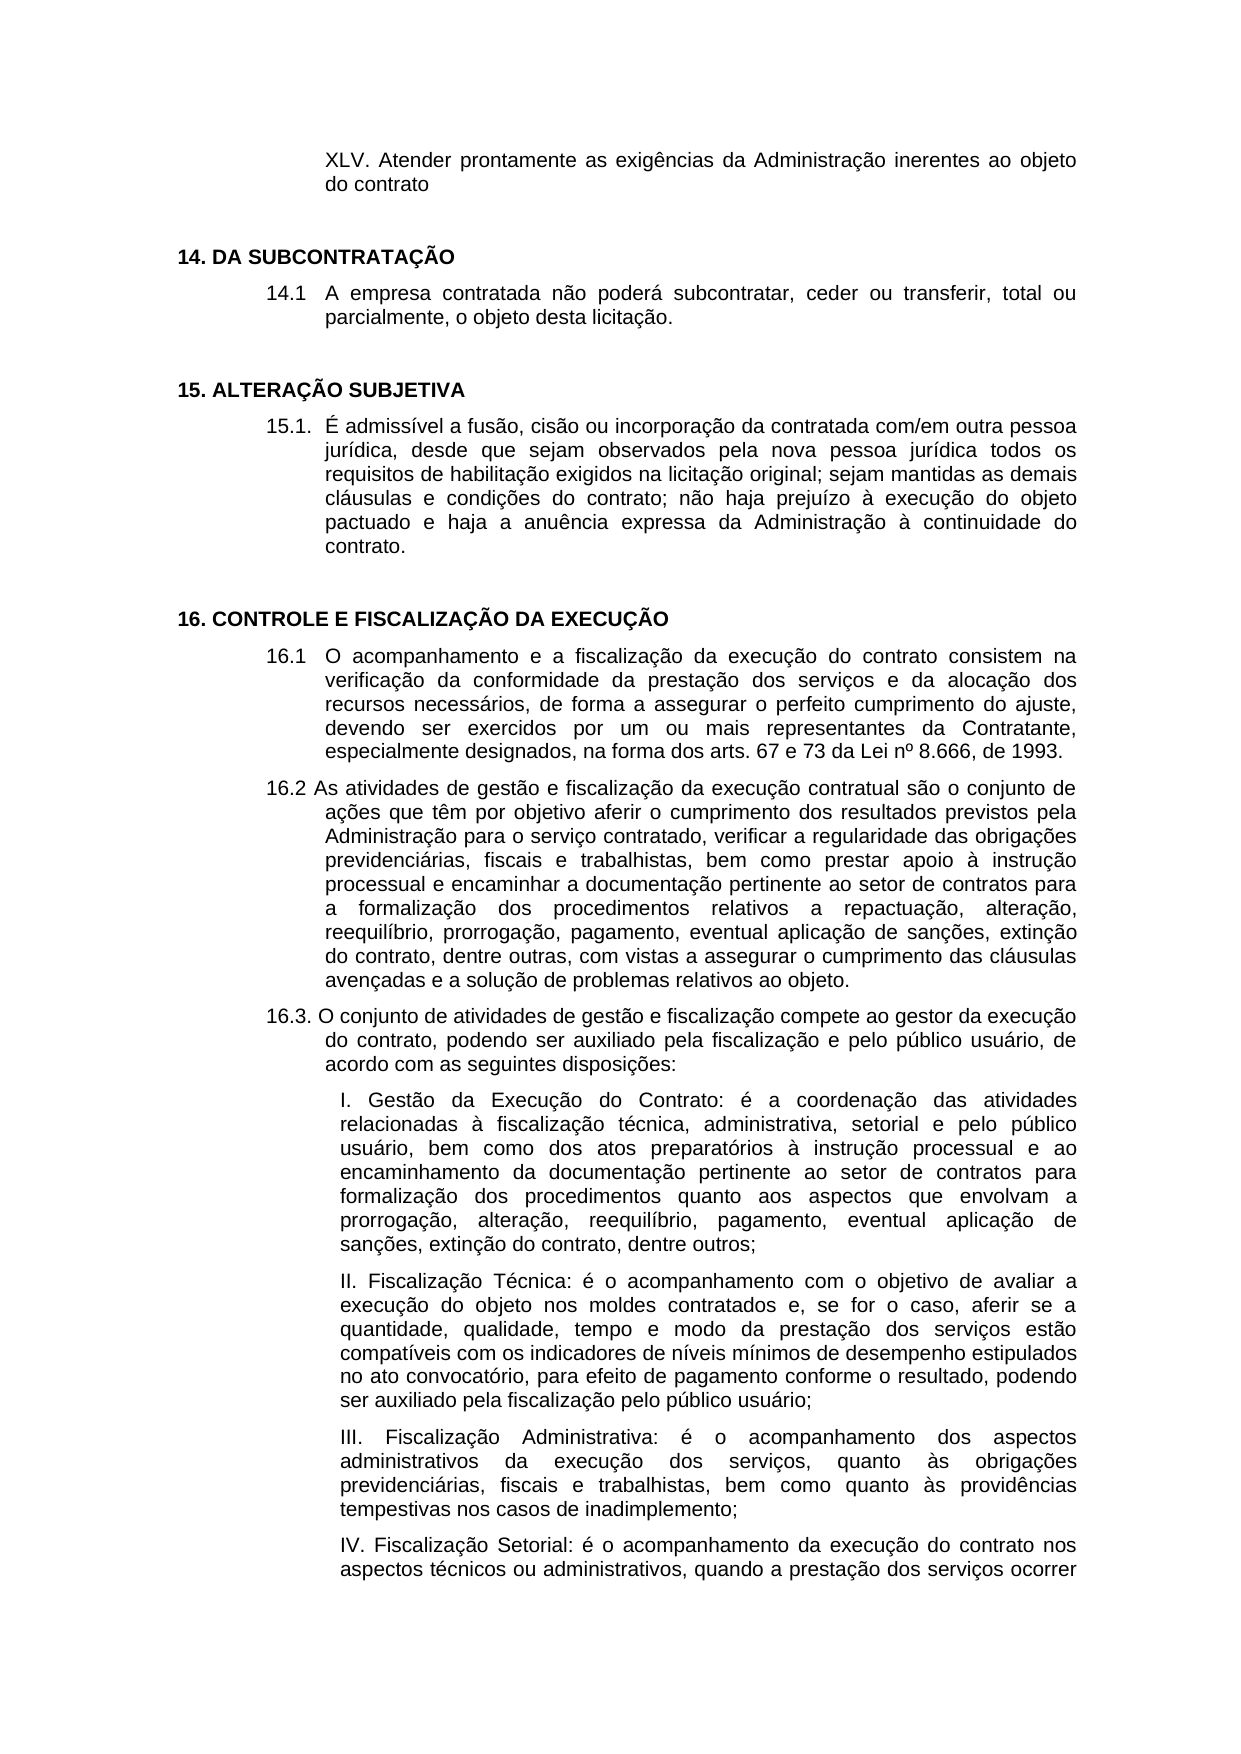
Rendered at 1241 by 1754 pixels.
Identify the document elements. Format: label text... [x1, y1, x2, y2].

text 16.1 O acompanhamento e a fiscalização da execução do contrato consistem na verificação da conformidade da prestação dos serviços e da alocação dos recursos necessários, de forma a assegurar o perfeito cumprimento do ajuste, devendo ser exercidos por um ou mais representantes da Contratante, especialmente designados, na forma dos arts. 67 e 73 da Lei nº 8.666, de 1993. [266, 643, 1078, 763]
text II. Fiscalização Técnica: é o acompanhamento com o objetivo de avaliar a execução do objeto nos moldes contratados e, se for o caso, aferir se a quantidade, qualidade, tempo e modo da prestação dos serviços estão compatíveis com os indicadores de níveis mínimos de desempenho estipulados no ato convocatório, para efeito de pagamento conforme o resultado, podendo ser auxiliado pela fiscalização pelo público usuário; [340, 1268, 1078, 1412]
text 15.1. É admissível a fusão, cisão ou incorporação da contratada com/em outra pessoa jurídica, desde que sejam observados pela nova pessoa jurídica todos os requisitos de habilitação exigidos na licitação original; sejam mantidas as demais cláusulas e condições do contrato; não haja prejuízo à execução do objeto pactuado e haja a anuência expressa da Administração à continuidade do contrato. [266, 414, 1078, 558]
text 14. DA SUBCONTRATAÇÃO [177, 244, 1078, 268]
text 16.3. O conjunto de atividades de gestão e fiscalização compete ao gestor da execução do contrato, podendo ser auxiliado pela fiscalização e pelo público usuário, de acordo com as seguintes disposições: [266, 1004, 1078, 1076]
text 16. CONTROLE E FISCALIZAÇÃO DA EXECUÇÃO [177, 607, 1078, 631]
text 14.1 A empresa contratada não poderá subcontratar, ceder ou transferir, total ou parcialmente, o objeto desta licitação. [266, 281, 1078, 329]
text 15. ALTERAÇÃO SUBJETIVA [177, 378, 1078, 402]
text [340, 1533, 1078, 1581]
text XLV. Atender prontamente as exigências da Administração inerentes ao objeto do contrato [325, 148, 1078, 196]
text I. Gestão da Execução do Contrato: é a coordenação das atividades relacionadas à fiscalização técnica, administrativa, setorial e pelo público usuário, bem como dos atos preparatórios à instrução processual e ao encaminhamento da documentação pertinente ao setor de contratos para formalização dos procedimentos quanto aos aspectos que envolvam a prorrogação, alteração, reequilíbrio, pagamento, eventual aplicação de sanções, extinção do contrato, dentre outros; [340, 1088, 1078, 1256]
text 16.2 As atividades de gestão e fiscalização da execução contratual são o conjunto de ações que têm por objetivo aferir o cumprimento dos resultados previstos pela Administração para o serviço contratado, verificar a regularidade das obrigações previdenciárias, fiscais e trabalhistas, bem como prestar apoio à instrução processual e encaminhar a documentação pertinente ao setor de contratos para a formalização dos procedimentos relativos a repactuação, alteração, reequilíbrio, prorrogação, pagamento, eventual aplicação de sanções, extinção do contrato, dentre outras, com vistas a assegurar o cumprimento das cláusulas avençadas e a solução de problemas relativos ao objeto. [266, 776, 1078, 991]
text III. Fiscalização Administrativa: é o acompanhamento dos aspectos administrativos da execução dos serviços, quanto às obrigações previdenciárias, fiscais e trabalhistas, bem como quanto às providências tempestivas nos casos de inadimplemento; [340, 1425, 1078, 1521]
